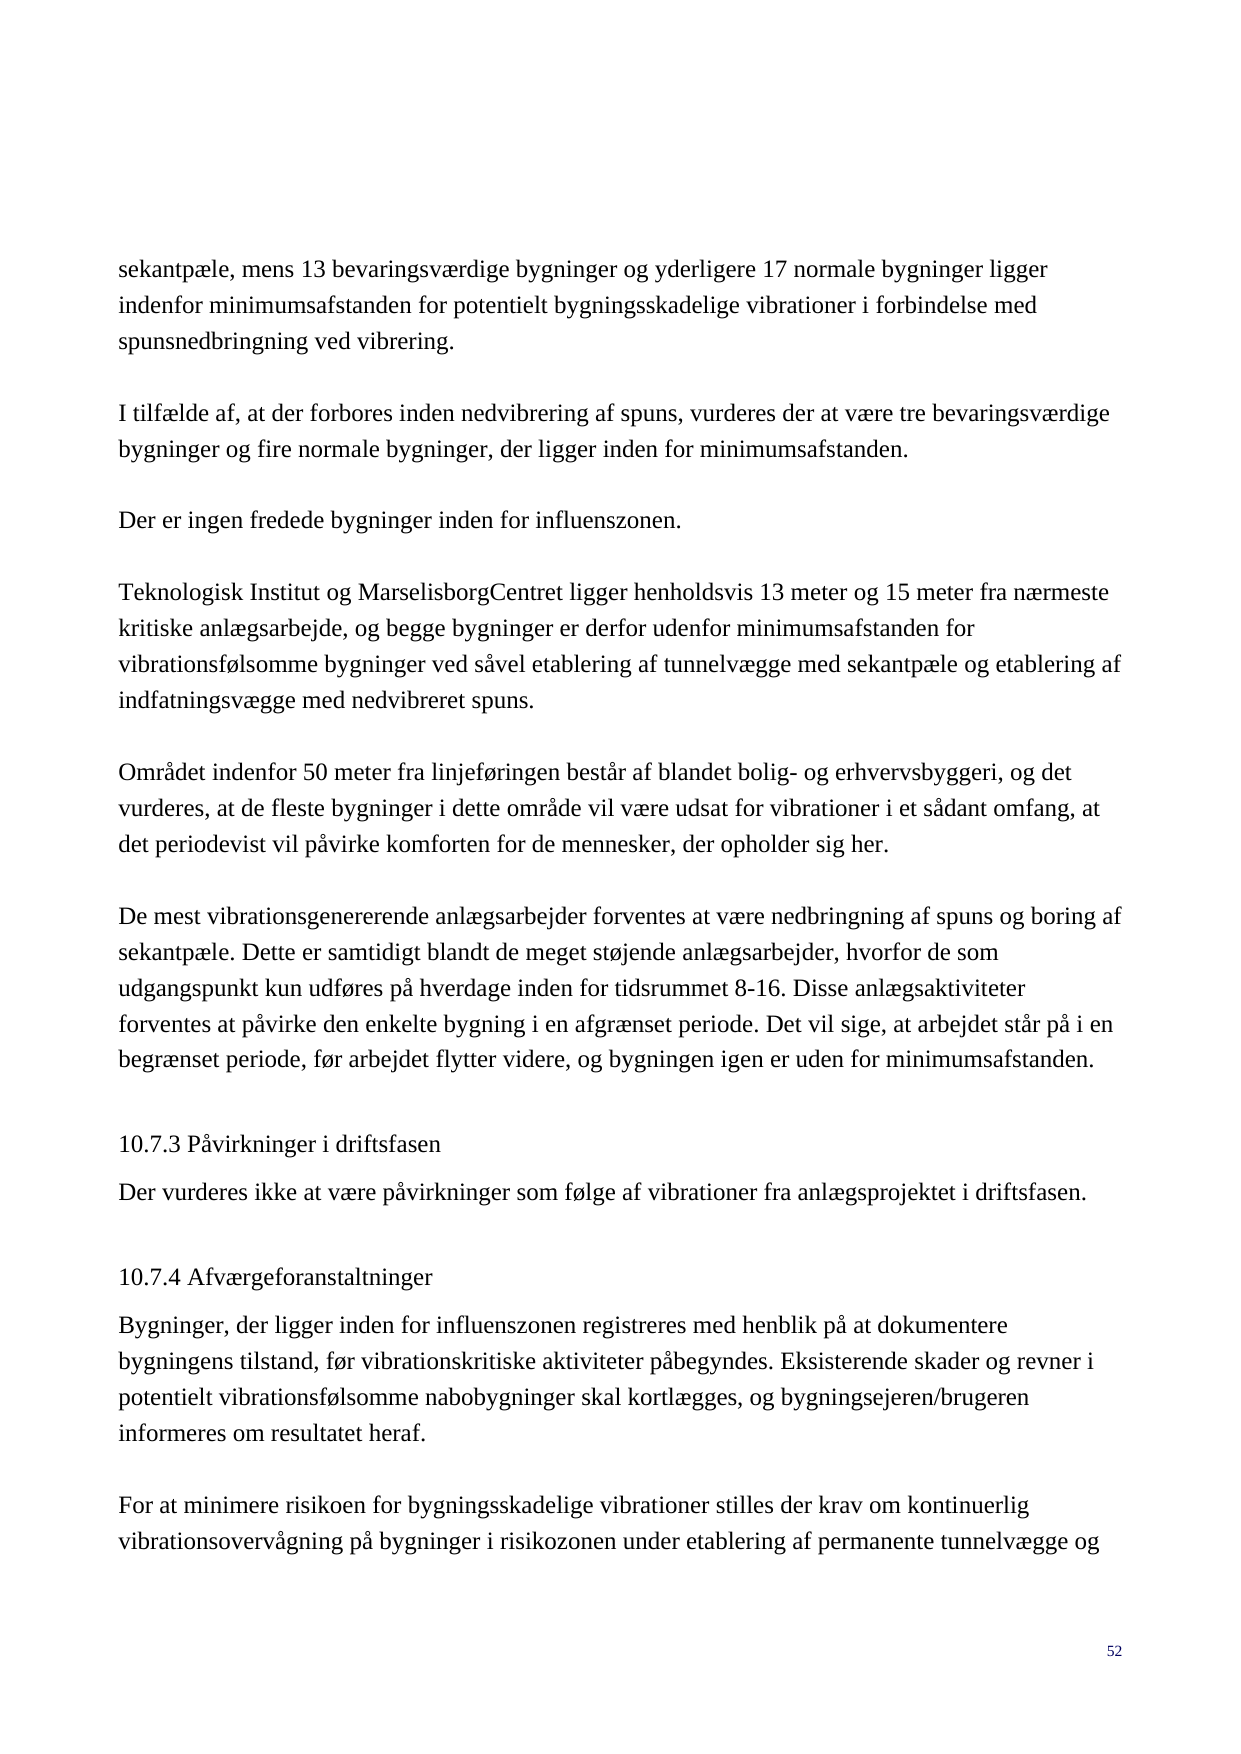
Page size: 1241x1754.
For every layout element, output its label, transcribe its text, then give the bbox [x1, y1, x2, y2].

subtitle 10.7.4 Afværgeforanstaltninger [118, 1262, 1122, 1291]
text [118, 1490, 1122, 1554]
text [118, 254, 1122, 354]
text Bygninger, der ligger inden for influenszonen registreres med henblik på at dokumentere bygningens tilstand, før vibrationskritiske aktiviteter påbegyndes. Eksisterende skader og revner i potentielt vibrationsfølsomme nabobygninger skal kortlægges, og bygningsejeren/brugeren informeres om resultatet heraf. [118, 1310, 1122, 1447]
text Området indenfor 50 meter fra linjeføringen består af blandet bolig- og erhvervsbyggeri, og det vurderes, at de fleste bygninger i dette område vil være udsat for vibrationer i et sådant omfang, at det periodevist vil påvirke komforten for de mennesker, der opholder sig her. [118, 757, 1122, 858]
text Teknologisk Institut og MarselisborgCentret ligger henholdsvis 13 meter og 15 meter fra nærmeste kritiske anlægsarbejde, og begge bygninger er derfor udenfor minimumsafstanden for vibrationsfølsomme bygninger ved såvel etablering af tunnelvægge med sekantpæle og etablering af indfatningsvægge med nedvibreret spuns. [118, 577, 1122, 714]
text De mest vibrationsgenererende anlægsarbejder forventes at være nedbringning af spuns og boring af sekantpæle. Dette er samtidigt blandt de meget støjende anlægsarbejder, hvorfor de som udgangspunkt kun udføres på hverdage inden for tidsrummet 8-16. Disse anlægsaktiviteter forventes at påvirke den enkelte bygning i en afgrænset periode. Det vil sige, at arbejdet står på i en begrænset periode, før arbejdet flytter videre, og bygningen igen er uden for minimumsafstanden. [118, 901, 1122, 1073]
text Der vurderes ikke at være påvirkninger som følge af vibrationer fra anlægsprojektet i driftsfasen. [118, 1177, 1122, 1206]
text I tilfælde af, at der forbores inden nedvibrering af spuns, vurderes der at være tre bevaringsværdige bygninger og fire normale bygninger, der ligger inden for minimumsafstanden. [118, 398, 1122, 462]
text Der er ingen fredede bygninger inden for influenszonen. [118, 506, 1122, 534]
subtitle 10.7.3 Påvirkninger i driftsfasen [118, 1129, 1122, 1158]
